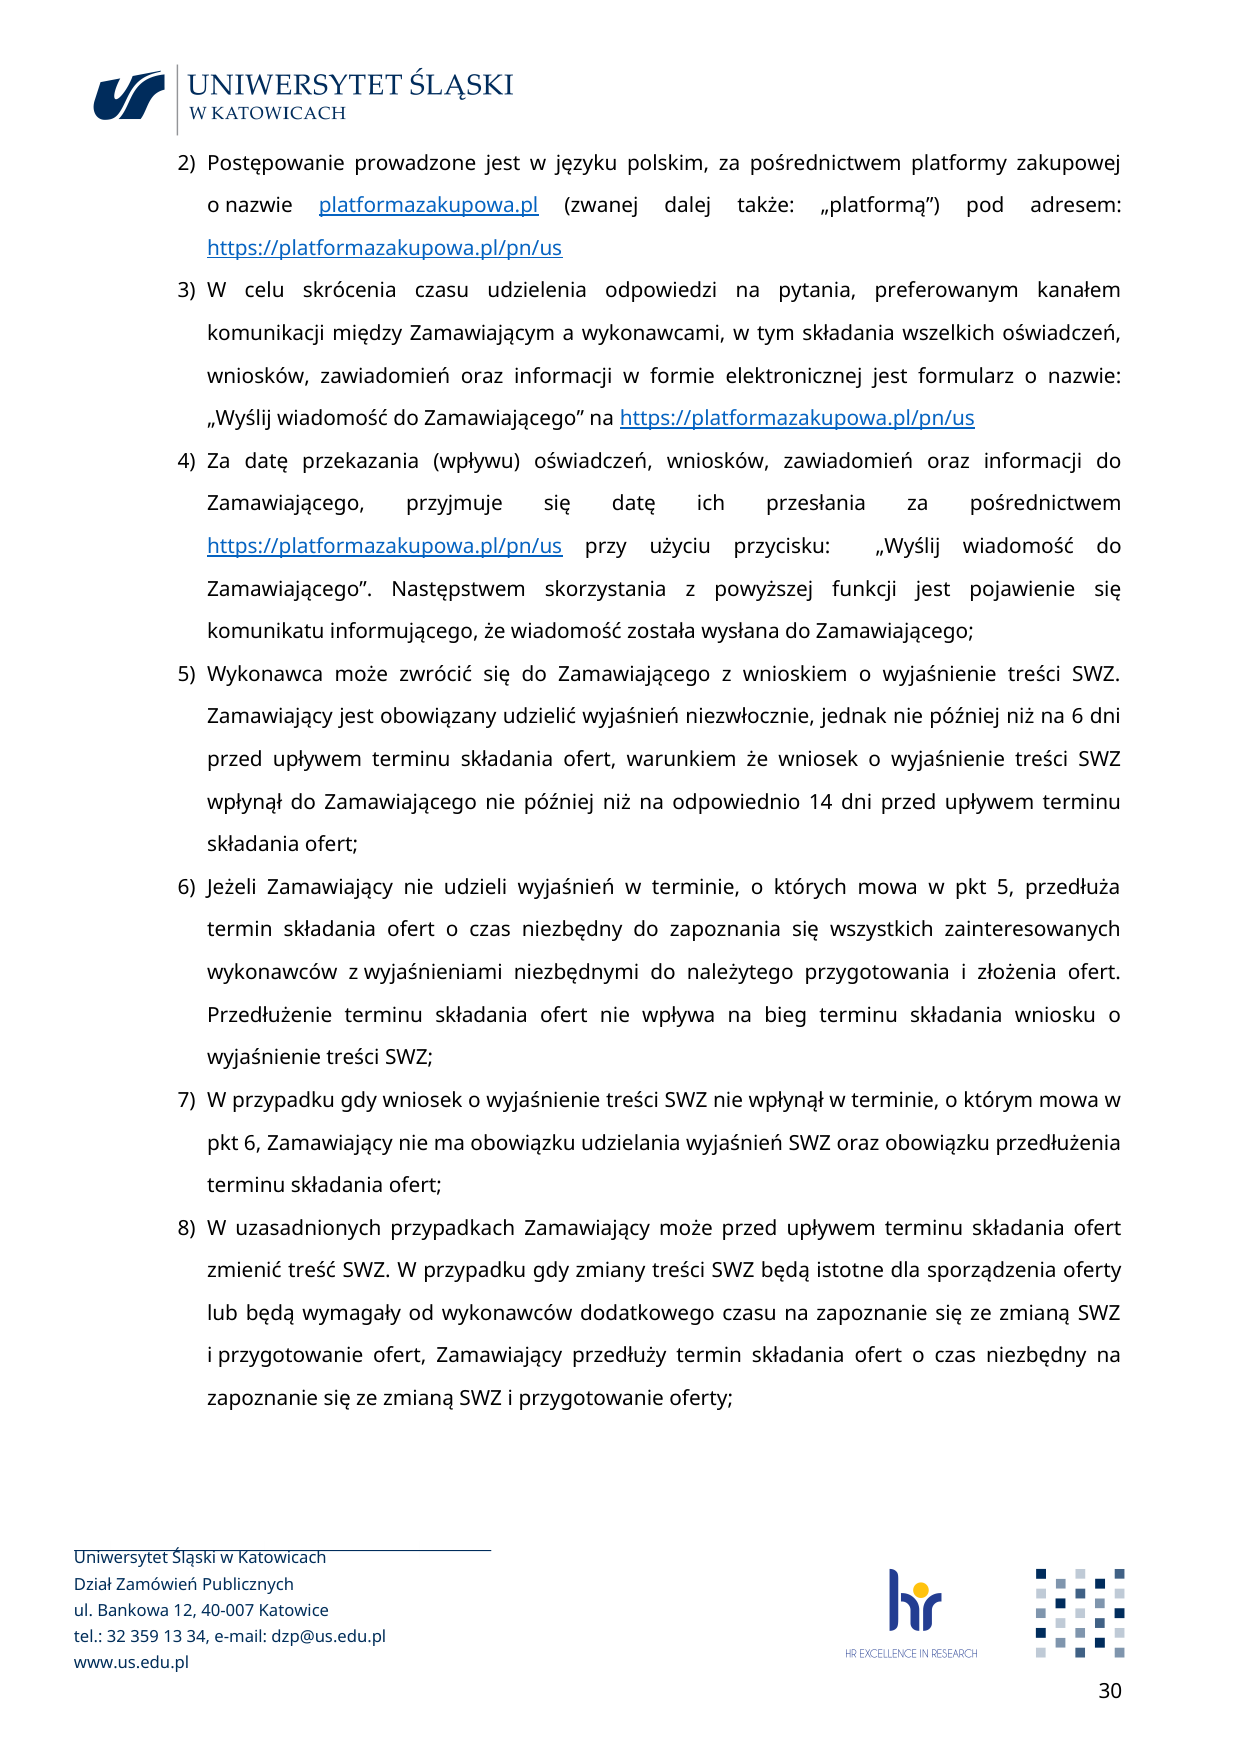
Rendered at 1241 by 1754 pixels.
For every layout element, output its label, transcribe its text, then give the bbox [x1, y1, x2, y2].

picture [777, 1442, 1154, 1687]
subtitle W celu skrócenia czasu udzielenia odpowiedzi na pytania, preferowanym kanałem komunikacji między Zamawiającym a wykonawcami, w tym składania wszelkich oświadczeń, wniosków, zawiadomień oraz informacji w formie elektronicznej jest formularz o nazwie: „Wyślij wiadomość do Zamawiającego” na https://platformazakupowa.pl/pn/us [177, 276, 1122, 432]
picture [0, 0, 1217, 171]
subtitle Wykonawca może zwrócić się do Zamawiającego z wnioskiem o wyjaśnienie treści SWZ. Zamawiający jest obowiązany udzielić wyjaśnień niezwłocznie, jednak nie później niż na 6 dni przed upływem terminu składania ofert, warunkiem że wniosek o wyjaśnienie treści SWZ wpłynął do Zamawiającego nie później niż na odpowiednio 14 dni przed upływem terminu składania ofert; [177, 659, 1122, 858]
subtitle Postępowanie prowadzone jest w języku polskim, za pośrednictwem platformy zakupowej o nazwie platformazakupowa.pl (zwanej dalej także: „platformą”) pod adresem: https://platformazakupowa.pl/pn/us [177, 148, 1122, 261]
subtitle W przypadku gdy wniosek o wyjaśnienie treści SWZ nie wpłynął w terminie, o którym mowa w pkt 6, Zamawiający nie ma obowiązku udzielania wyjaśnień SWZ oraz obowiązku przedłużenia terminu składania ofert; [177, 1085, 1122, 1199]
subtitle W uzasadnionych przypadkach Zamawiający może przed upływem terminu składania ofert zmienić treść SWZ. W przypadku gdy zmiany treści SWZ będą istotne dla sporządzenia oferty lub będą wymagały od wykonawców dodatkowego czasu na zapoznanie się ze zmianą SWZ i przygotowanie ofert, Zamawiający przedłuży termin składania ofert o czas niezbędny na zapoznanie się ze zmianą SWZ i przygotowanie oferty; [177, 1213, 1122, 1412]
subtitle Za datę przekazania (wpływu) oświadczeń, wniosków, zawiadomień oraz informacji do Zamawiającego, przyjmuje się datę ich przesłania za pośrednictwem https://platformazakupowa.pl/pn/us przy użyciu przycisku: „Wyślij wiadomość do Zamawiającego”. Następstwem skorzystania z powyższej funkcji jest pojawienie się komunikatu informującego, że wiadomość została wysłana do Zamawiającego; [177, 446, 1122, 645]
subtitle Jeżeli Zamawiający nie udzieli wyjaśnień w terminie, o których mowa w pkt 5, przedłuża termin składania ofert o czas niezbędny do zapoznania się wszystkich zainteresowanych wykonawców z wyjaśnieniami niezbędnymi do należytego przygotowania i złożenia ofert. Przedłużenie terminu składania ofert nie wpływa na bieg terminu składania wniosku o wyjaśnienie treści SWZ; [177, 872, 1122, 1071]
picture [0, 1541, 492, 1559]
